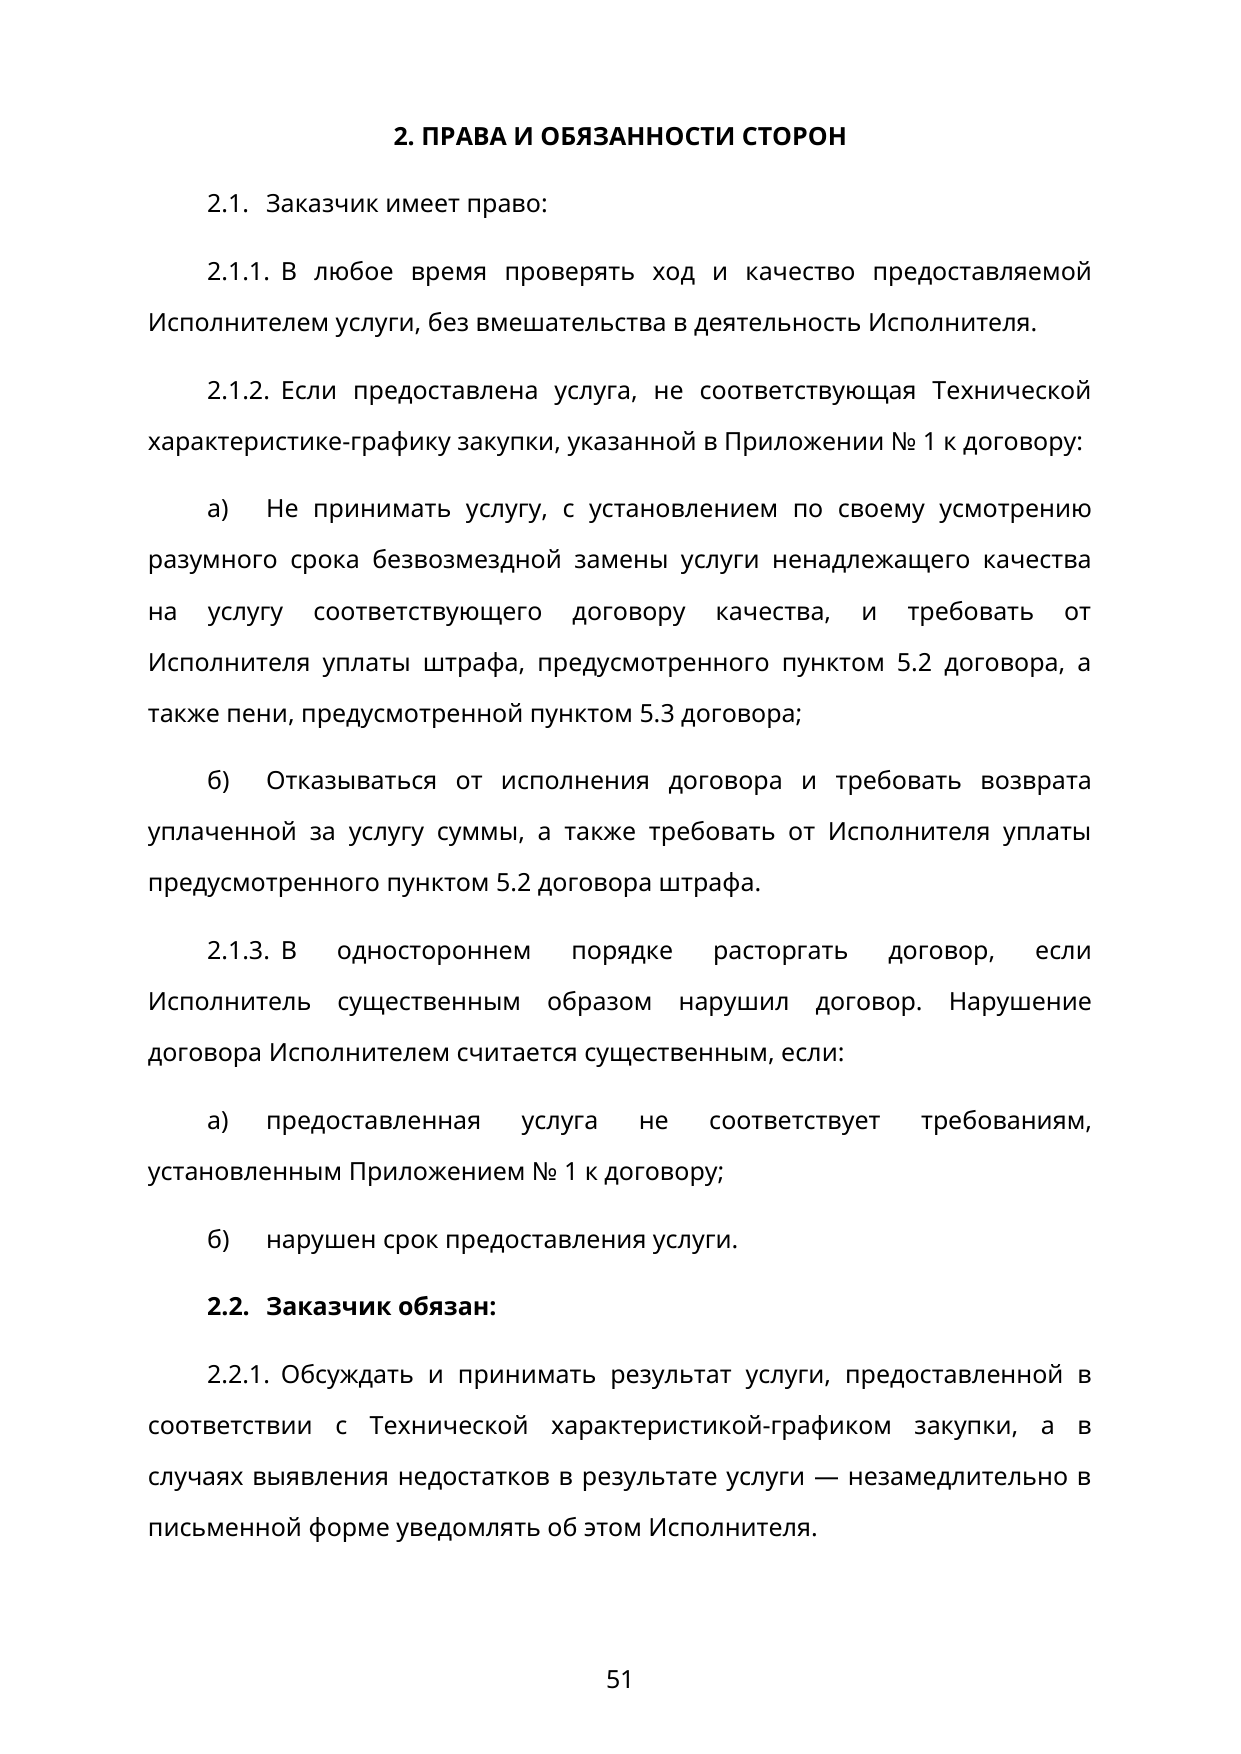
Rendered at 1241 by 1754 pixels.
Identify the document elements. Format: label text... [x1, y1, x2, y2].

text б) Отказываться от исполнения договора и требовать возврата уплаченной за услугу суммы, а также требовать от Исполнителя уплаты предусмотренного пунктом 5.2 договора штрафа. [148, 763, 1092, 899]
text 2.1.3. В одностороннем порядке расторгать договор, если Исполнитель существенным образом нарушил договор. Нарушение договора Исполнителем считается существенным, если: [148, 933, 1092, 1069]
text 2.2.1. Обсуждать и принимать результат услуги, предоставленной в соответствии с Технической характеристикой-графиком закупки, а в случаях выявления недостатков в результате услуги — незамедлительно в письменной форме уведомлять об этом Исполнителя. [148, 1357, 1092, 1544]
text а) Не принимать услугу, с установлением по своему усмотрению разумного срока безвозмездной замены услуги ненадлежащего качества на услугу соответствующего договору качества, и требовать от Исполнителя уплаты штрафа, предусмотренного пунктом 5.2 договора, а также пени, предусмотренной пунктом 5.3 договора; [148, 491, 1092, 729]
text 2.2. Заказчик обязан: [148, 1289, 1092, 1323]
text б) нарушен срок предоставления услуги. [148, 1221, 1092, 1255]
text а) предоставленная услуга не соответствует требованиям, установленным Приложением № 1 к договору; [148, 1103, 1092, 1188]
text 2.1.1. В любое время проверять ход и качество предоставляемой Исполнителем услуги, без вмешательства в деятельность Исполнителя. [148, 254, 1092, 339]
text 2. ПРАВА И ОБЯЗАННОСТИ СТОРОН [148, 118, 1092, 152]
text 2.1.2. Если предоставлена услуга, не соответствующая Технической характеристике-графику закупки, указанной в Приложении № 1 к договору: [148, 372, 1092, 457]
text 2.1. Заказчик имеет право: [148, 186, 1092, 220]
